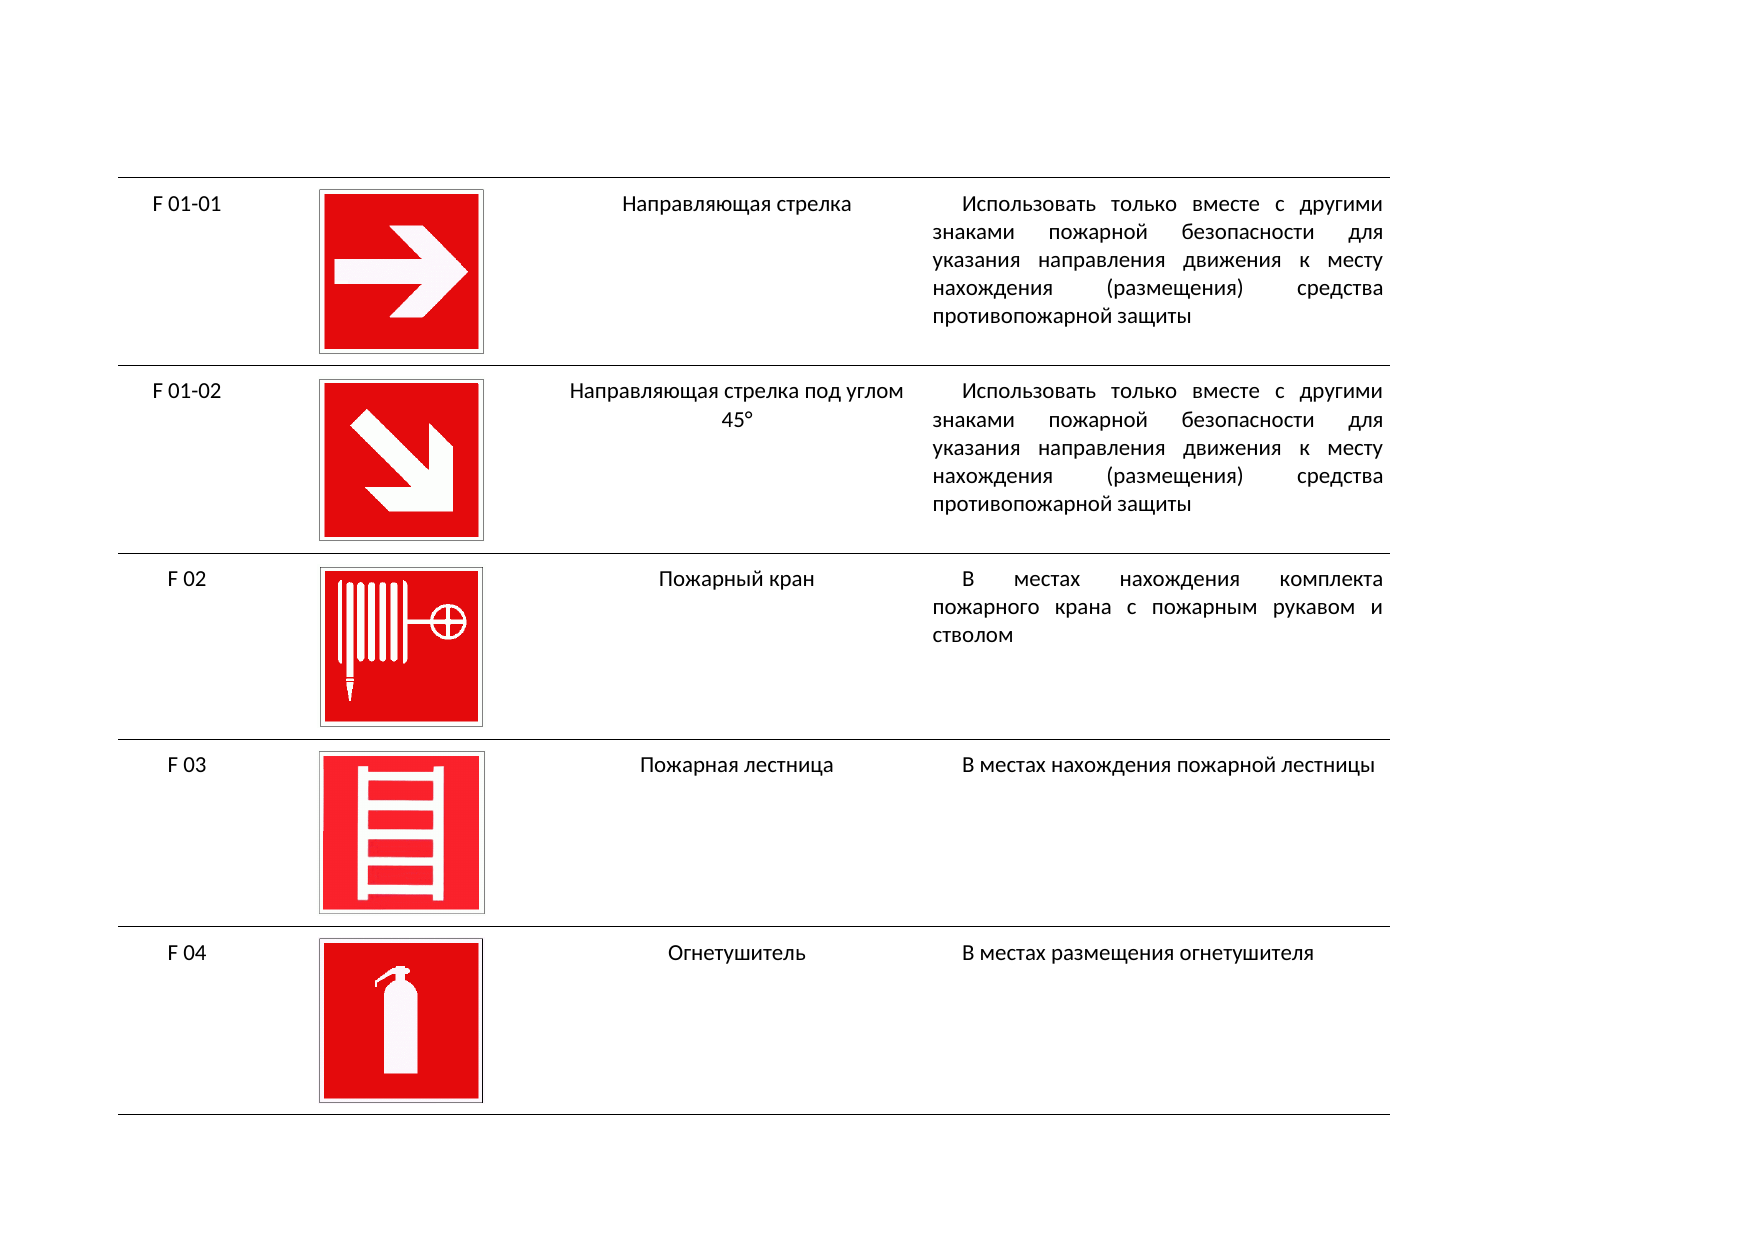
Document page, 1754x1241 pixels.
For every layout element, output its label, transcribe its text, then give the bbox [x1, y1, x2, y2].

table_cell В местах размещения огнетушителя [926, 927, 1390, 1114]
table_cell [256, 740, 548, 926]
table_cell F 01-02 [118, 366, 256, 553]
table_cell [256, 554, 548, 738]
table_cell F 01-01 [118, 178, 256, 365]
table_cell Использовать только вместе с другими знаками пожарной безопасности для указания направления движения к месту нахождения (размещения) средства противопожарной защиты [926, 178, 1390, 365]
table_cell [256, 927, 548, 1114]
table_cell Пожарный кран [548, 554, 926, 738]
table_cell [256, 178, 548, 365]
table_cell Направляющая стрелка [548, 178, 926, 365]
picture [318, 937, 485, 1104]
picture [317, 564, 486, 728]
table_cell В местах нахождения комплекта пожарного крана с пожарным рукавом и стволом [926, 554, 1390, 738]
picture [318, 376, 485, 542]
table_cell Направляющая стрелка под углом 45° [548, 366, 926, 553]
picture [318, 188, 485, 355]
table_cell F 03 [118, 740, 256, 926]
table_cell F 04 [118, 927, 256, 1114]
table_cell Пожарная лестница [548, 740, 926, 926]
table_cell Огнетушитель [548, 927, 926, 1114]
picture [317, 750, 486, 916]
table_cell В местах нахождения пожарной лестницы [926, 740, 1390, 926]
table_cell [256, 366, 548, 553]
table_cell Использовать только вместе с другими знаками пожарной безопасности для указания направления движения к месту нахождения (размещения) средства противопожарной защиты [926, 366, 1390, 553]
table_cell F 02 [118, 554, 256, 738]
